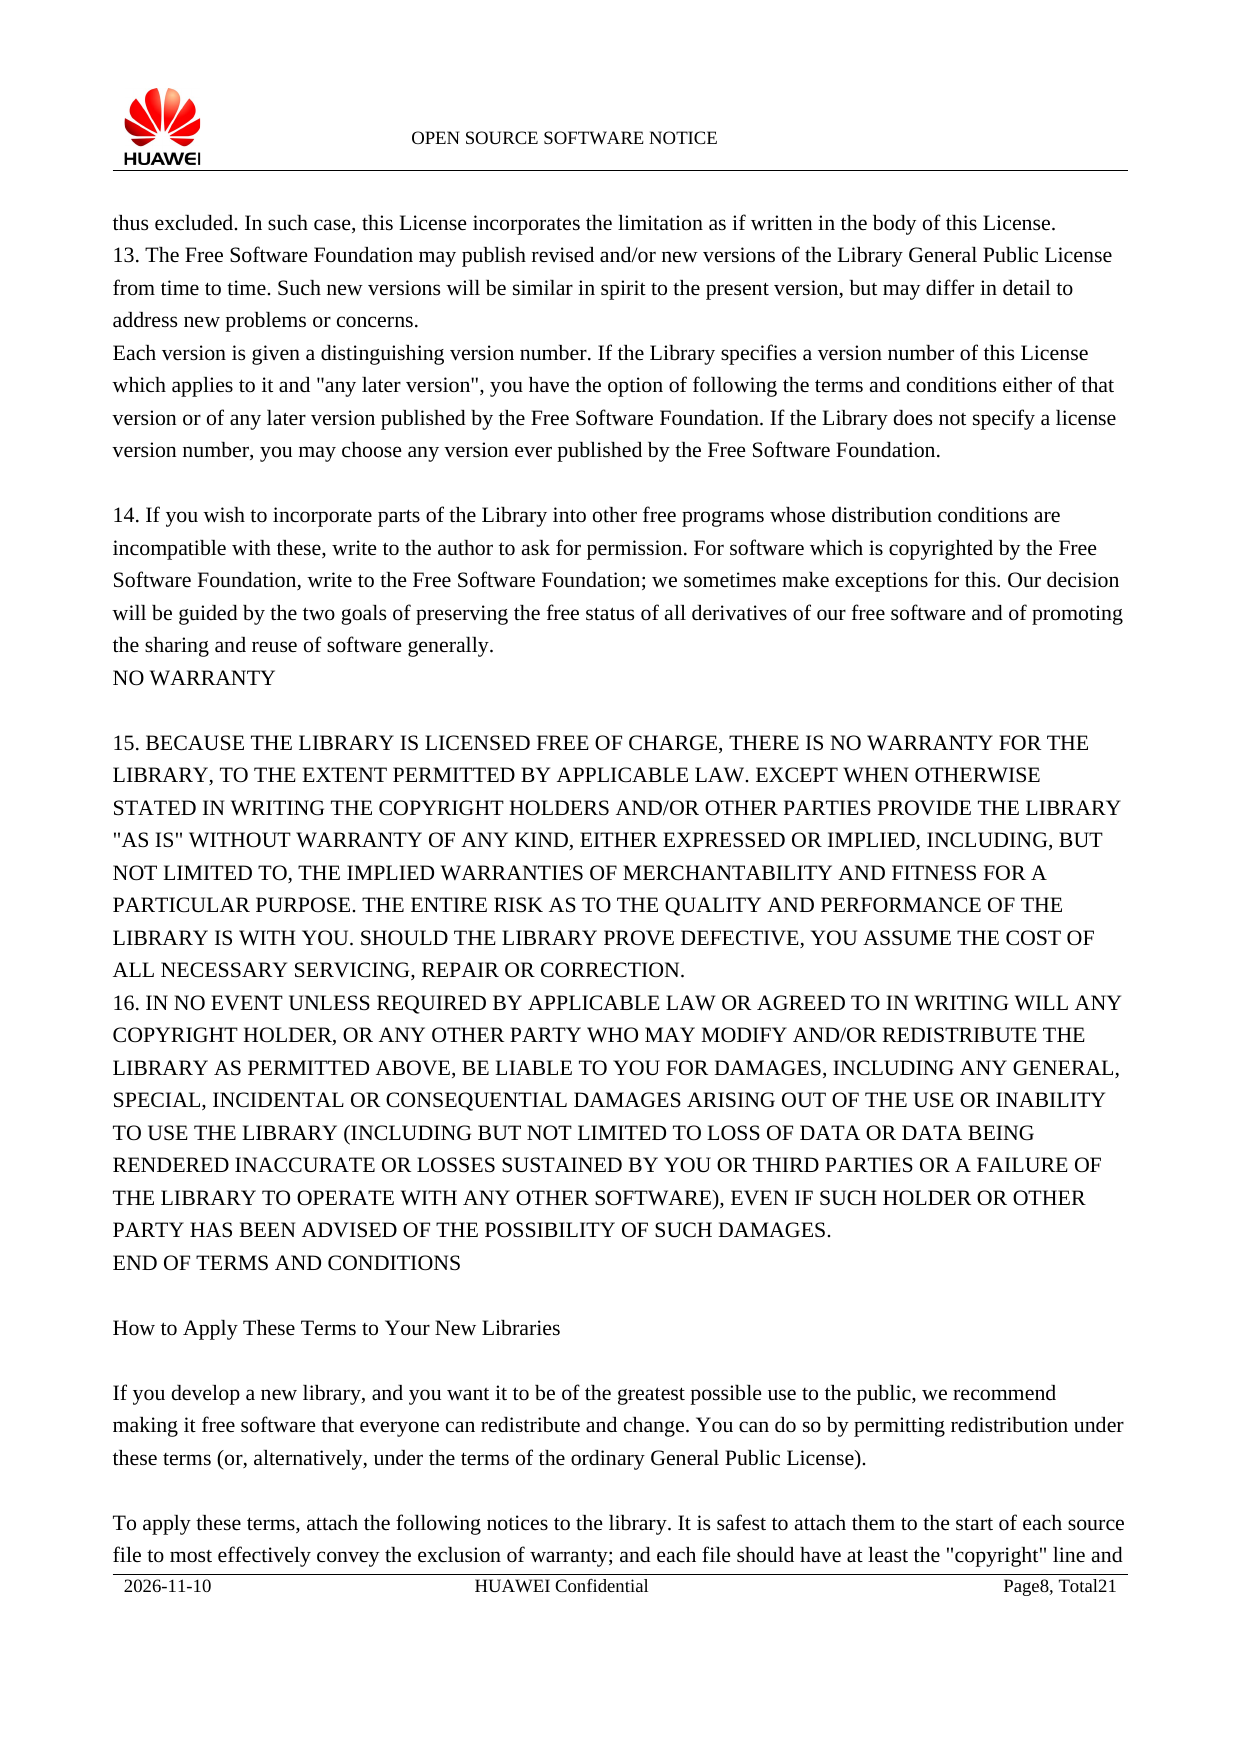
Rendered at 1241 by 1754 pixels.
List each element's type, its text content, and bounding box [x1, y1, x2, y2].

text 15. BECAUSE THE LIBRARY IS LICENSED FREE OF CHARGE, THERE IS NO WARRANTY FOR THE LIBRARY, TO THE EXTENT PERMITTED BY APPLICABLE LAW. EXCEPT WHEN OTHERWISE STATED IN WRITING THE COPYRIGHT HOLDERS AND/OR OTHER PARTIES PROVIDE THE LIBRARY "AS IS" WITHOUT WARRANTY OF ANY KIND, EITHER EXPRESSED OR IMPLIED, INCLUDING, BUT NOT LIMITED TO, THE IMPLIED WARRANTIES OF MERCHANTABILITY AND FITNESS FOR A PARTICULAR PURPOSE. THE ENTIRE RISK AS TO THE QUALITY AND PERFORMANCE OF THE LIBRARY IS WITH YOU. SHOULD THE LIBRARY PROVE DEFECTIVE, YOU ASSUME THE COST OF ALL NECESSARY SERVICING, REPAIR OR CORRECTION. [112, 726, 1128, 986]
picture [124, 88, 201, 165]
text 13. The Free Software Foundation may publish revised and/or new versions of the Library General Public License from time to time. Such new versions will be similar in spirit to the present version, but may differ in detail to address new problems or concerns. [112, 239, 1128, 336]
text If you develop a new library, and you want it to be of the greatest possible use to the public, we recommend making it free software that everyone can redistribute and change. You can do so by permitting redistribution under these terms (or, alternatively, under the terms of the ordinary General Public License). [112, 1376, 1128, 1474]
text NO WARRANTY [112, 661, 1128, 694]
text How to Apply These Terms to Your New Libraries [112, 1311, 1128, 1344]
text END OF TERMS AND CONDITIONS [112, 1246, 1128, 1279]
text Each version is given a distinguishing version number. If the Library specifies a version number of this License which applies to it and "any later version", you have the option of following the terms and conditions either of that version or of any later version published by the Free Software Foundation. If the Library does not specify a license version number, you may choose any version ever published by the Free Software Foundation. [112, 336, 1128, 466]
text 16. IN NO EVENT UNLESS REQUIRED BY APPLICABLE LAW OR AGREED TO IN WRITING WILL ANY COPYRIGHT HOLDER, OR ANY OTHER PARTY WHO MAY MODIFY AND/OR REDISTRIBUTE THE LIBRARY AS PERMITTED ABOVE, BE LIABLE TO YOU FOR DAMAGES, INCLUDING ANY GENERAL, SPECIAL, INCIDENTAL OR CONSEQUENTIAL DAMAGES ARISING OUT OF THE USE OR INABILITY TO USE THE LIBRARY (INCLUDING BUT NOT LIMITED TO LOSS OF DATA OR DATA BEING RENDERED INACCURATE OR LOSSES SUSTAINED BY YOU OR THIRD PARTIES OR A FAILURE OF THE LIBRARY TO OPERATE WITH ANY OTHER SOFTWARE), EVEN IF SUCH HOLDER OR OTHER PARTY HAS BEEN ADVISED OF THE POSSIBILITY OF SUCH DAMAGES. [112, 986, 1128, 1246]
text 14. If you wish to incorporate parts of the Library into other free programs whose distribution conditions are incompatible with these, write to the author to ask for permission. For software which is copyrighted by the Free Software Foundation, write to the Free Software Foundation; we sometimes make exceptions for this. Our decision will be guided by the two goals of preserving the free status of all derivatives of our free software and of promoting the sharing and reuse of software generally. [112, 499, 1128, 661]
